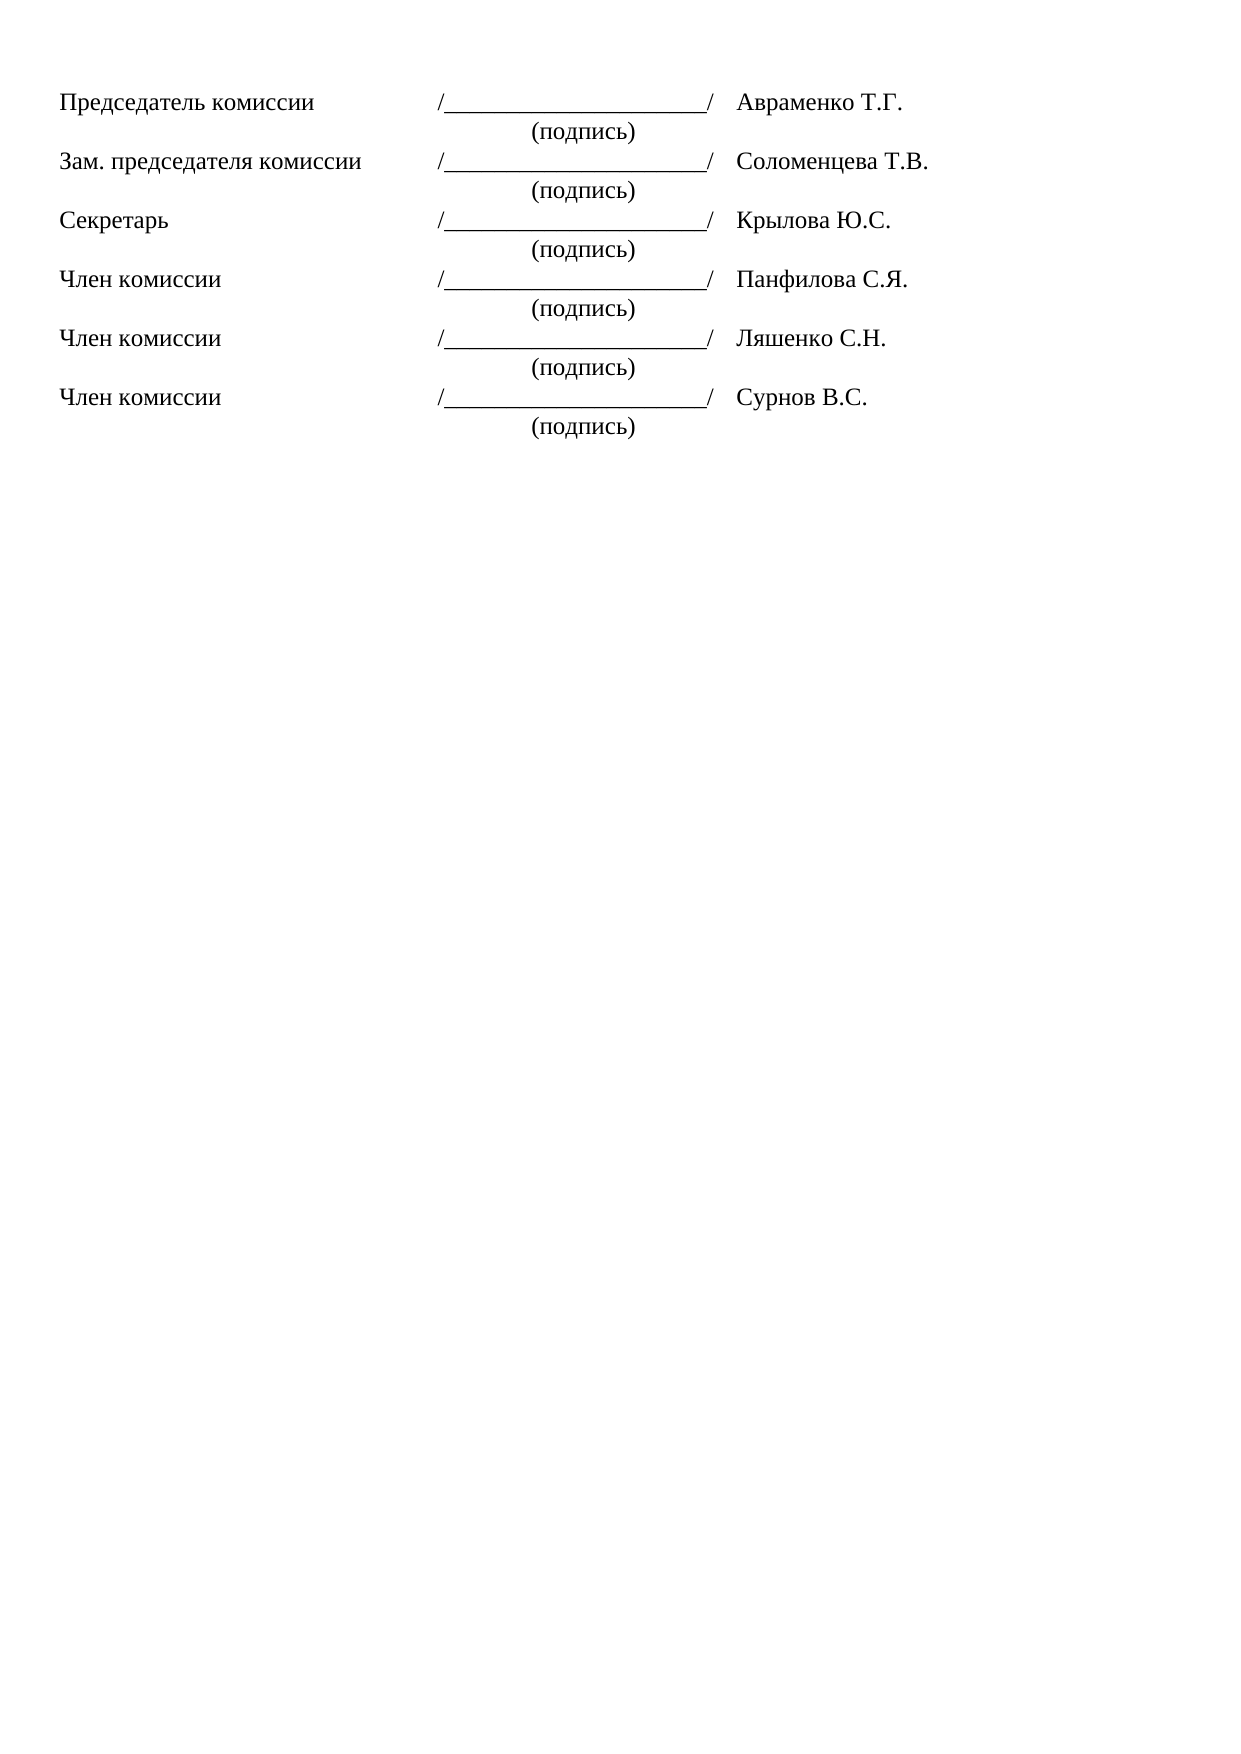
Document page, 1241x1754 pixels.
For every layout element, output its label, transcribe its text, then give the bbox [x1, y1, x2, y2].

table_cell Сурнов В.С. [725, 383, 1022, 441]
table_header /_____________________/ (подпись) [426, 87, 725, 146]
table_header Председатель комиссии [48, 87, 426, 146]
table_cell Ляшенко С.Н. [725, 323, 1022, 382]
table_cell Панфилова С.Я. [725, 264, 1022, 323]
table_cell Член комиссии [48, 323, 426, 382]
table_cell /_____________________/ (подпись) [426, 146, 725, 205]
table_cell /_____________________/ (подпись) [426, 323, 725, 382]
table_cell Член комиссии [48, 383, 426, 441]
table_cell /_____________________/ (подпись) [426, 383, 725, 441]
table_cell /_____________________/ (подпись) [426, 205, 725, 264]
table_cell Зам. председателя комиссии [48, 146, 426, 205]
table_cell Секретарь [48, 205, 426, 264]
table_cell Член комиссии [48, 264, 426, 323]
table_cell Соломенцева Т.В. [725, 146, 1022, 205]
table_cell /_____________________/ (подпись) [426, 264, 725, 323]
table_header Авраменко Т.Г. [725, 87, 1022, 146]
table_cell Крылова Ю.С. [725, 205, 1022, 264]
